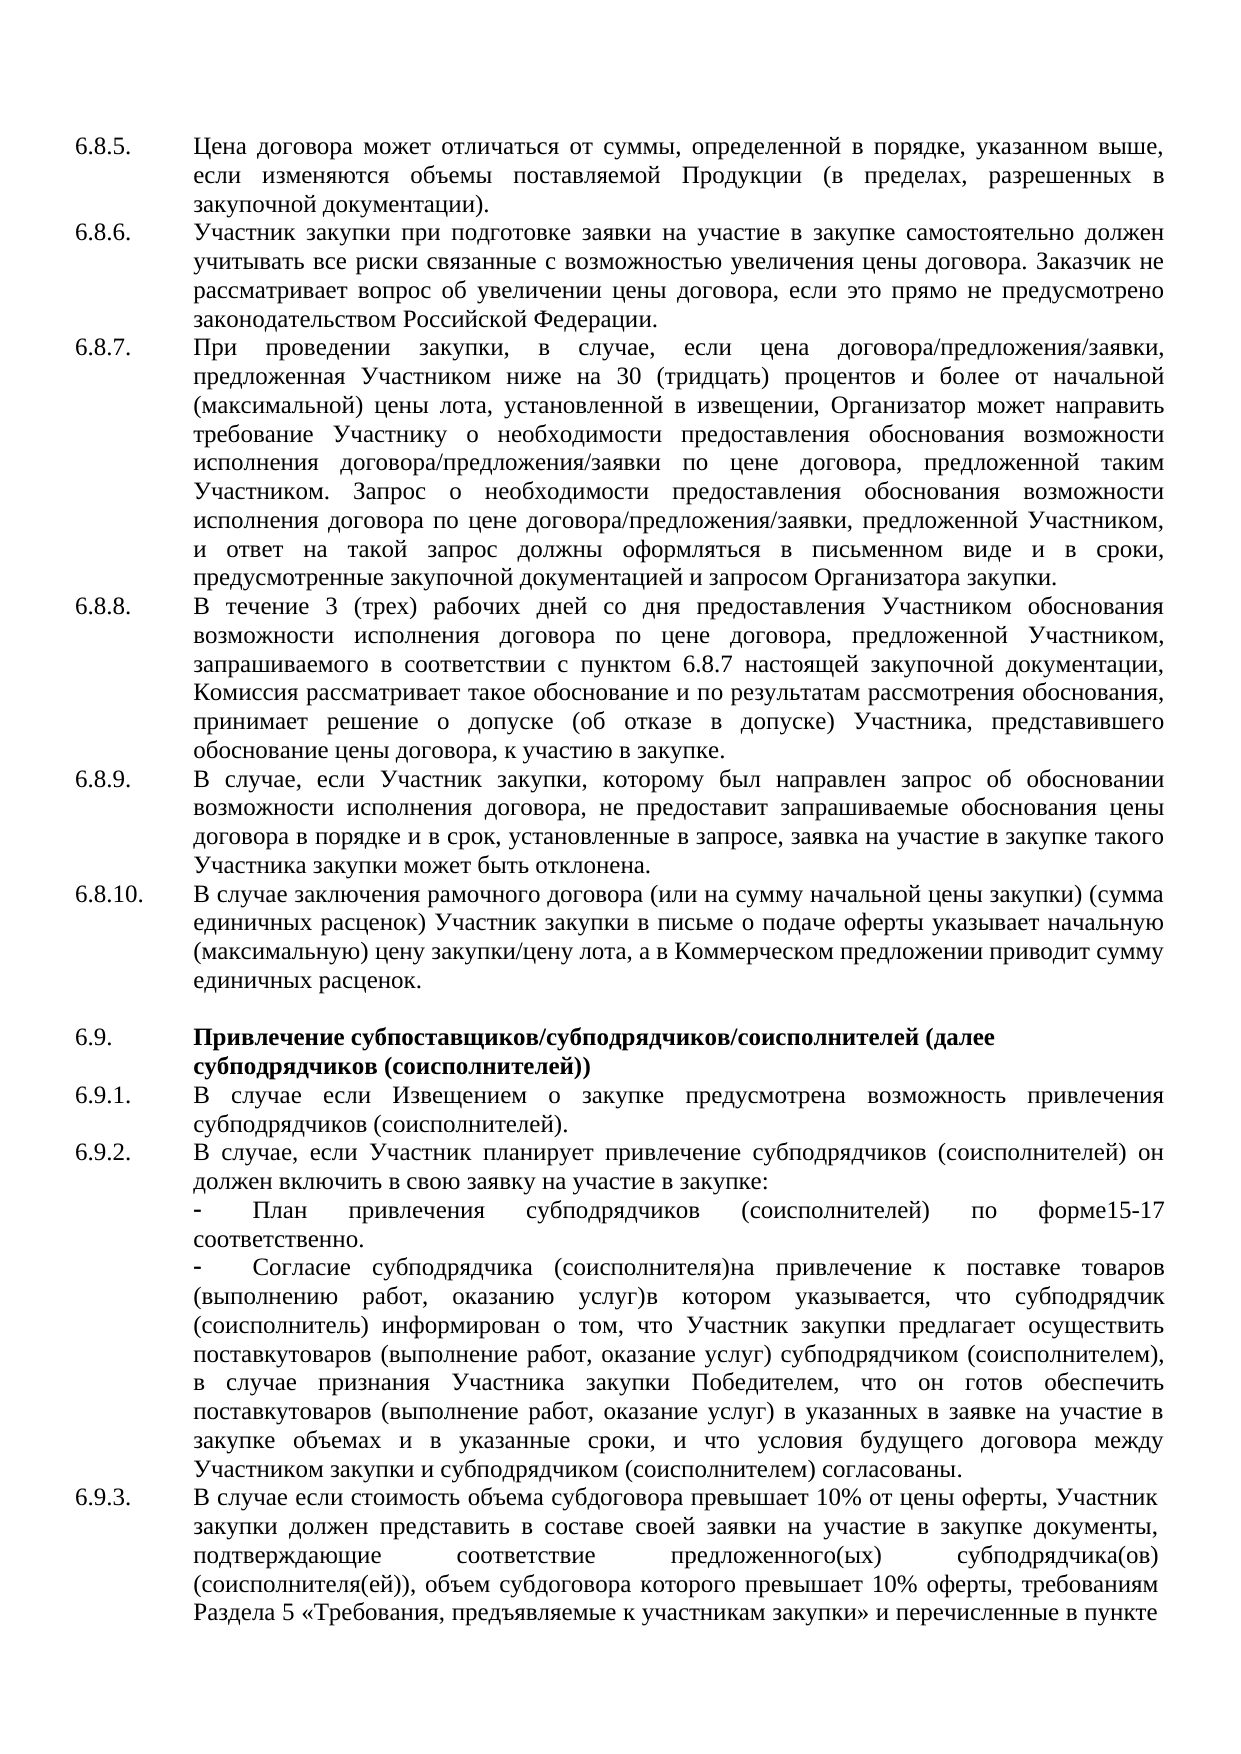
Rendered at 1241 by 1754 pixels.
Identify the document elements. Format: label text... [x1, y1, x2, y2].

list В случае если Извещением о закупке предусмотрена возможность привлечения субподрядчиков (соисполнителей). [75, 1080, 1165, 1137]
list В случае заключения рамочного договора (или на сумму начальной цены закупки) (сумма единичных расценок) Участник закупки в письме о подаче оферты указывает начальную (максимальную) цену закупки/цену лота, а в Коммерческом предложении приводит сумму единичных расценок. [75, 879, 1165, 994]
list Цена договора может отличаться от суммы, определенной в порядке, указанном выше, если изменяются объемы поставляемой Продукции (в пределах, разрешенных в закупочной документации). [75, 131, 1165, 217]
list В случае, если Участник закупки, которому был направлен запрос об обосновании возможности исполнения договора, не предоставит запрашиваемые обоснования цены договора в порядке и в срок, установленные в запросе, заявка на участие в закупке такого Участника закупки может быть отклонена. [75, 764, 1165, 879]
list Участник закупки при подготовке заявки на участие в закупке самостоятельно должен учитывать все риски связанные с возможностью увеличения цены договора. Заказчик не рассматривает вопрос об увеличении цены договора, если это прямо не предусмотрено законодательством Российской Федерации. [75, 217, 1165, 332]
list План привлечения субподрядчиков (соисполнителей) по форме15-17 соответственно. [193, 1195, 1165, 1252]
list В течение 3 (трех) рабочих дней со дня предоставления Участником обоснования возможности исполнения договора по цене договора, предложенной Участником, запрашиваемого в соответствии с пунктом 6.8.7 настоящей закупочной документации, Комиссия рассматривает такое обоснование и по результатам рассмотрения обоснования, принимает решение о допуске (об отказе в допуске) Участника, представившего обоснование цены договора, к участию в закупке. [75, 591, 1165, 764]
list Привлечение субпоставщиков/субподрядчиков/соисполнителей (далее субподрядчиков (соисполнителей)) [75, 1022, 1165, 1080]
list В случае, если Участник планирует привлечение субподрядчиков (соисполнителей) он должен включить в свою заявку на участие в закупке: [75, 1137, 1165, 1195]
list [75, 1482, 1159, 1626]
list Согласие субподрядчика (соисполнителя)на привлечение к поставке товаров (выполнению работ, оказанию услуг)в котором указывается, что субподрядчик (соисполнитель) информирован о том, что Участник закупки предлагает осуществить поставкутоваров (выполнение работ, оказание услуг) субподрядчиком (соисполнителем), в случае признания Участника закупки Победителем, что он готов обеспечить поставкутоваров (выполнение работ, оказание услуг) в указанных в заявке на участие в закупке объемах и в указанные сроки, и что условия будущего договора между Участником закупки и субподрядчиком (соисполнителем) согласованы. [193, 1252, 1165, 1482]
list При проведении закупки, в случае, если цена договора/предложения/заявки, предложенная Участником ниже на 30 (тридцать) процентов и более от начальной (максимальной) цены лота, установленной в извещении, Организатор может направить требование Участнику о необходимости предоставления обоснования возможности исполнения договора/предложения/заявки по цене договора, предложенной таким Участником. Запрос о необходимости предоставления обоснования возможности исполнения договора по цене договора/предложения/заявки, предложенной Участником, и ответ на такой запрос должны оформляться в письменном виде и в сроки, предусмотренные закупочной документацией и запросом Организатора закупки. [75, 332, 1165, 591]
